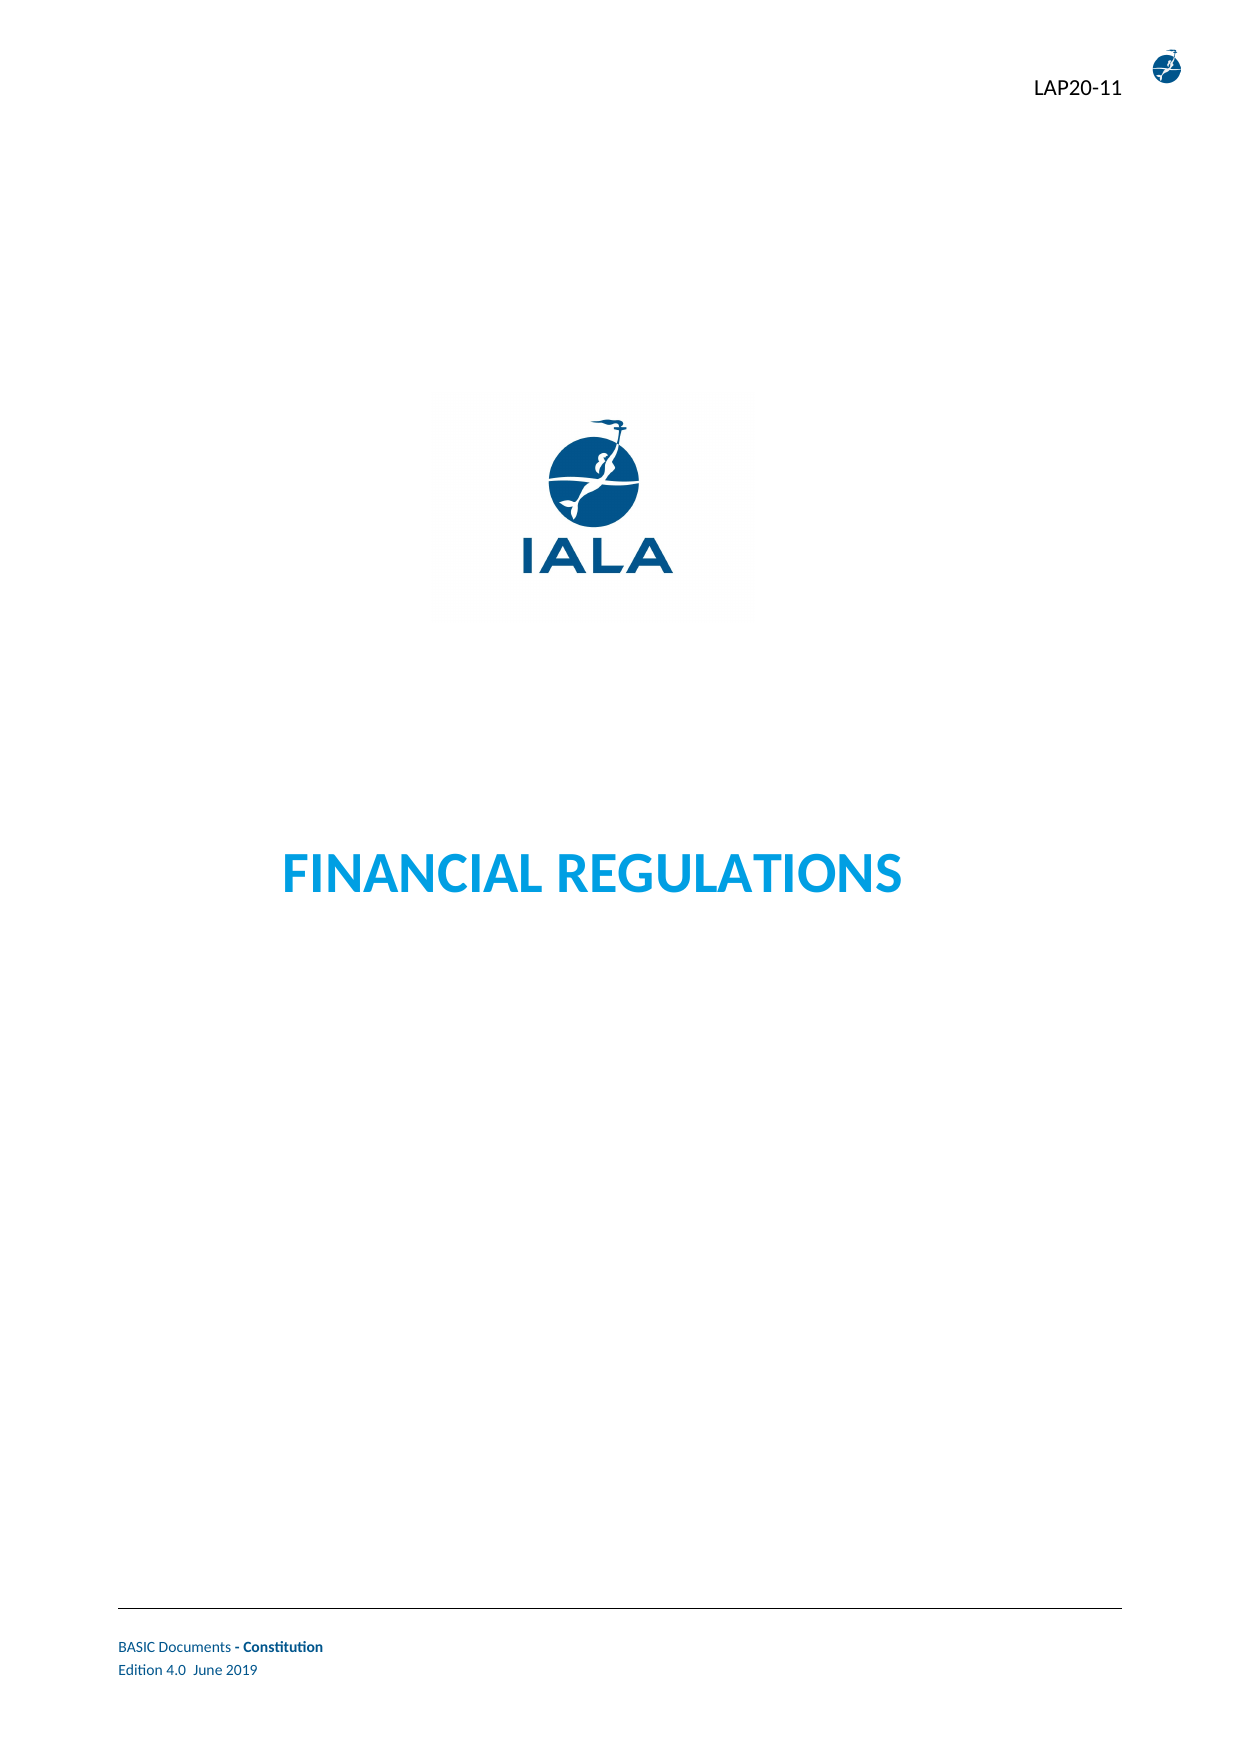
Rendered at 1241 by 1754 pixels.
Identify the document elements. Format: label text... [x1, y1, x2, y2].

title Financial Regulations [118, 836, 1068, 907]
picture [1121, 0, 1240, 118]
picture [430, 392, 756, 623]
